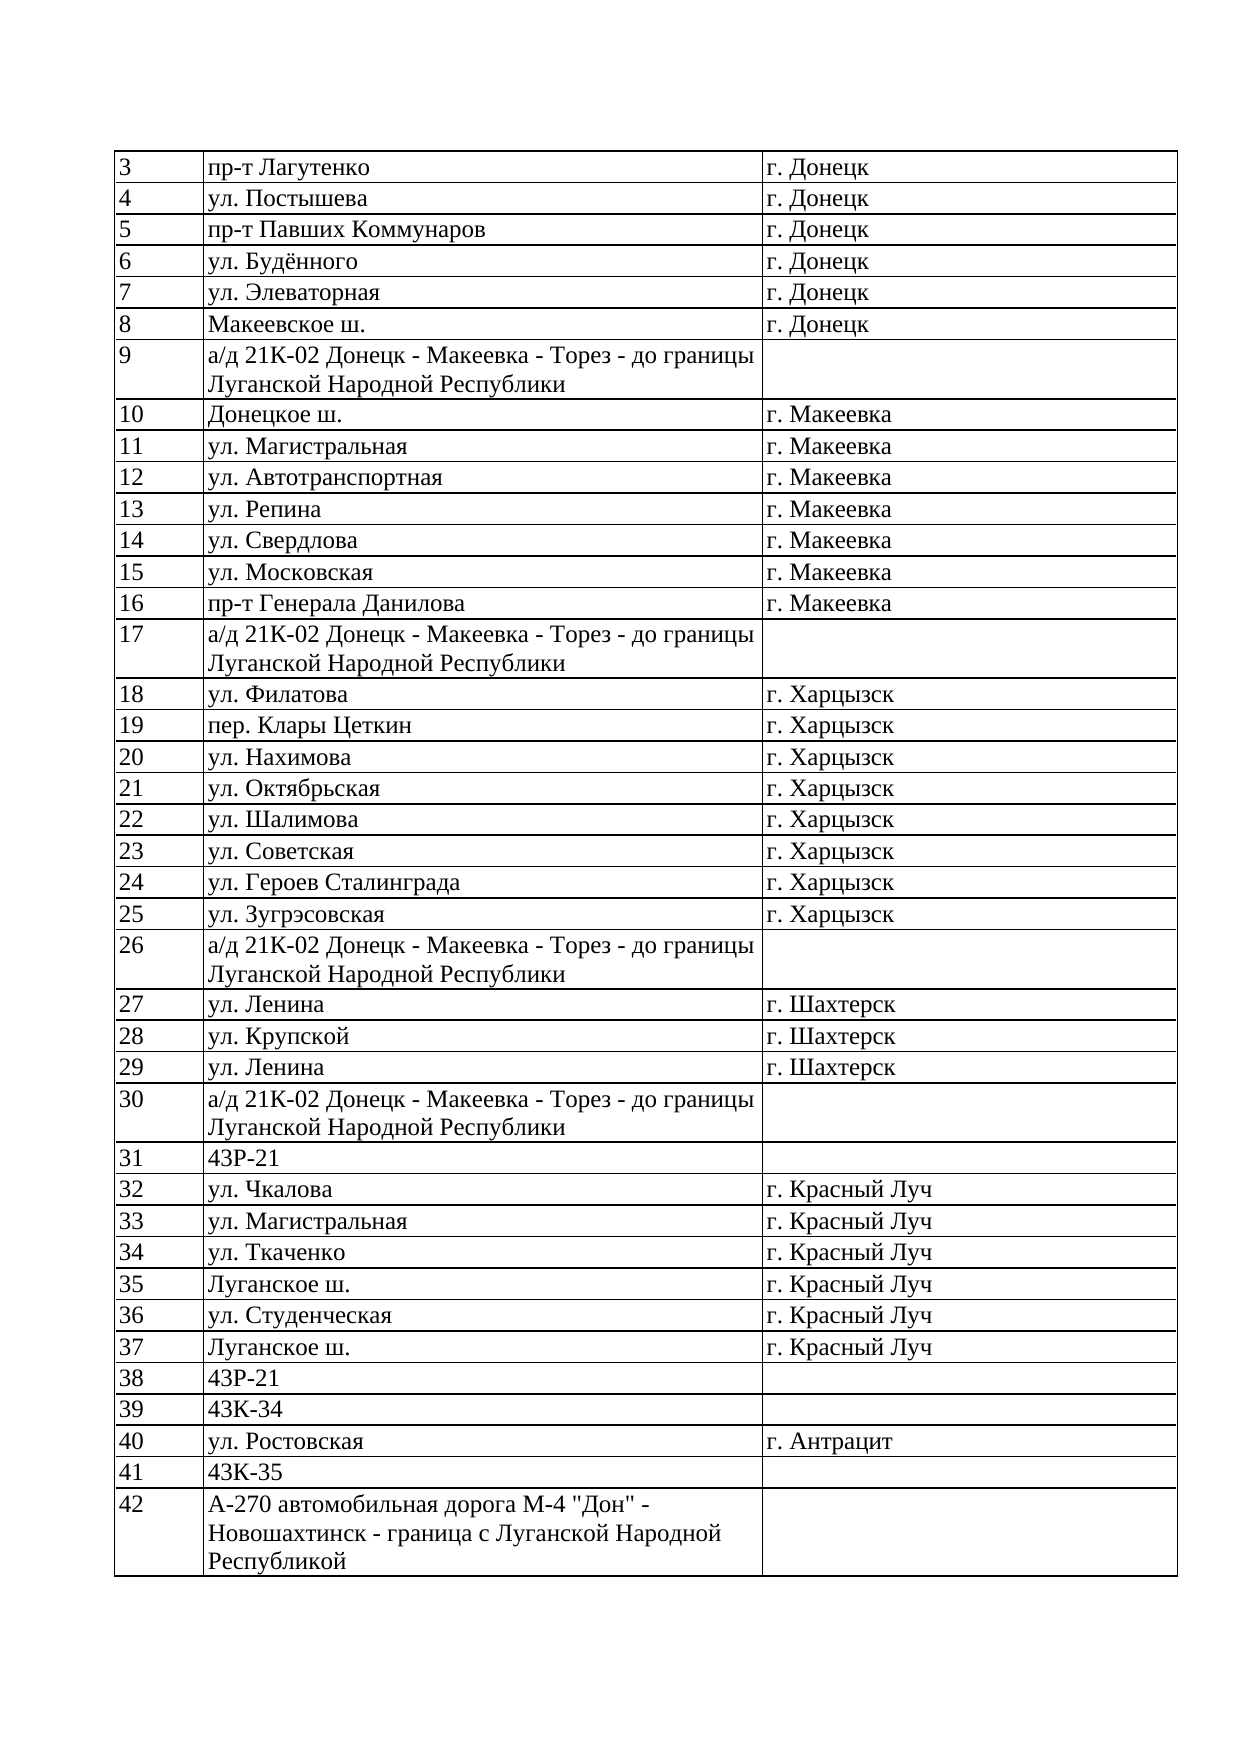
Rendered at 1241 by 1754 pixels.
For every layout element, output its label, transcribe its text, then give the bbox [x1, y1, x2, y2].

table_cell ул. Советская [204, 836, 762, 866]
table_cell 42 [115, 1488, 203, 1575]
table_cell [763, 1082, 1177, 1141]
table_cell г. Красный Луч [763, 1299, 1177, 1330]
table_cell 10 [115, 399, 203, 429]
table_cell г. Макеевка [763, 587, 1177, 618]
table_cell а/д 21К-02 Донецк - Макеевка - Торез - до границы Луганской Народной Республики [204, 620, 762, 677]
table_cell 33 [115, 1205, 203, 1236]
table_cell 15 [115, 556, 203, 587]
table_cell г. Макеевка [763, 555, 1177, 587]
table_cell ул. Магистральная [204, 1206, 762, 1236]
table_cell г. Красный Луч [763, 1173, 1177, 1204]
table_cell 32 [115, 1174, 203, 1204]
table_cell г. Донецк [763, 152, 1177, 181]
table_cell 3 [115, 152, 203, 181]
table_cell 28 [115, 1020, 203, 1051]
table_cell а/д 21К-02 Донецк - Макеевка - Торез - до границы Луганской Народной Республики [204, 1084, 762, 1141]
table_cell [763, 1141, 1177, 1173]
table_cell [763, 1361, 1177, 1393]
table_cell г. Харцызск [763, 740, 1177, 771]
table_cell г. Донецк [763, 244, 1177, 276]
table_cell [763, 1456, 1177, 1487]
table_cell 22 [115, 804, 203, 834]
table_cell Луганское ш. [204, 1269, 762, 1298]
table_cell г. Донецк [763, 181, 1177, 213]
table_cell ул. Автотранспортная [204, 462, 762, 492]
table_cell 11 [115, 430, 203, 461]
table_cell 23 [115, 835, 203, 866]
table_cell [763, 618, 1177, 677]
table_cell 19 [115, 710, 203, 740]
table_cell ул. Ленина [204, 990, 762, 1019]
table_cell 9 [115, 340, 203, 398]
table_cell 37 [115, 1331, 203, 1361]
table_cell а/д 21К-02 Донецк - Макеевка - Торез - до границы Луганской Народной Республики [204, 340, 762, 398]
table_cell 26 [115, 930, 203, 988]
table_cell г. Шахтерск [763, 1051, 1177, 1082]
table_cell 13 [115, 493, 203, 524]
table_cell 6 [115, 245, 203, 276]
table_cell 36 [115, 1300, 203, 1330]
table_cell ул. Репина [204, 494, 762, 524]
table_cell 39 [115, 1394, 203, 1424]
table_cell г. Харцызск [763, 803, 1177, 834]
table_cell ул. Крупской [204, 1021, 762, 1051]
table_cell 24 [115, 867, 203, 897]
table_cell г. Харцызск [763, 709, 1177, 740]
table_cell Макеевское ш. [204, 309, 762, 339]
table_cell 14 [115, 525, 203, 555]
table_cell 29 [115, 1052, 203, 1082]
table_cell [763, 1487, 1177, 1575]
table_cell 43К-34 [204, 1395, 762, 1424]
table_cell 27 [115, 989, 203, 1019]
table_cell Луганское ш. [204, 1332, 762, 1361]
table_cell г. Донецк [763, 307, 1177, 339]
table_cell г. Красный Луч [763, 1236, 1177, 1267]
table_cell г. Макеевка [763, 398, 1177, 429]
table_cell ул. Постышева [204, 183, 762, 213]
table_cell 43Р-21 [204, 1363, 762, 1393]
table_cell 5 [115, 214, 203, 244]
table_cell пр-т Лагутенко [204, 152, 762, 181]
table_cell г. Макеевка [763, 524, 1177, 555]
table_cell пр-т Павших Коммунаров [204, 215, 762, 244]
table_cell 4 [115, 183, 203, 213]
table_cell г. Макеевка [763, 461, 1177, 492]
table_cell г. Красный Луч [763, 1204, 1177, 1236]
table_cell 34 [115, 1237, 203, 1267]
table_cell г. Харцызск [763, 771, 1177, 803]
table_cell 31 [115, 1142, 203, 1173]
table_cell ул. Героев Сталинграда [204, 867, 762, 897]
table_cell 30 [115, 1083, 203, 1141]
table_cell ул. Нахимова [204, 742, 762, 771]
table_cell ул. Октябрьская [204, 773, 762, 803]
table_cell 41 [115, 1457, 203, 1487]
table_cell г. Макеевка [763, 492, 1177, 524]
table_cell г. Донецк [763, 213, 1177, 244]
table_cell 7 [115, 277, 203, 307]
table_cell ул. Чкалова [204, 1174, 762, 1204]
table_cell ул. Элеваторная [204, 277, 762, 307]
table_cell 17 [115, 619, 203, 677]
table_cell ул. Филатова [204, 679, 762, 708]
table_cell 12 [115, 462, 203, 492]
table_cell ул. Зугрэсовская [204, 899, 762, 929]
table_cell 43Р-21 [204, 1143, 762, 1173]
table_cell 21 [115, 773, 203, 803]
table_cell г. Красный Луч [763, 1267, 1177, 1298]
table_cell г. Харцызск [763, 677, 1177, 708]
table_cell ул. Московская [204, 557, 762, 587]
table_cell а/д 21К-02 Донецк - Макеевка - Торез - до границы Луганской Народной Республики [204, 930, 762, 988]
table_cell [763, 1393, 1177, 1424]
table_cell 38 [115, 1363, 203, 1393]
table_cell г. Харцызск [763, 866, 1177, 897]
table_cell 8 [115, 308, 203, 339]
table_cell Донецкое ш. [204, 400, 762, 429]
table_cell ул. Ленина [204, 1052, 762, 1082]
table_cell г. Красный Луч [763, 1330, 1177, 1361]
table_cell г. Шахтерск [763, 1019, 1177, 1051]
table_cell пер. Клары Цеткин [204, 710, 762, 740]
table_cell 16 [115, 588, 203, 618]
table_cell 20 [115, 741, 203, 771]
table_cell ул. Ростовская [204, 1426, 762, 1456]
table_cell 43К-35 [204, 1457, 762, 1487]
table_cell г. Харцызск [763, 897, 1177, 929]
table_cell пр-т Генерала Данилова [204, 588, 762, 618]
table_cell 35 [115, 1268, 203, 1298]
table_cell г. Харцызск [763, 834, 1177, 866]
table_cell 25 [115, 898, 203, 929]
table_cell ул. Будённого [204, 246, 762, 276]
table_cell 40 [115, 1425, 203, 1456]
table_cell [763, 339, 1177, 398]
table_cell [763, 929, 1177, 988]
table_cell г. Шахтерск [763, 988, 1177, 1019]
table_cell ул. Ткаченко [204, 1237, 762, 1267]
table_cell г. Макеевка [763, 429, 1177, 461]
table_cell г. Антрацит [763, 1424, 1177, 1456]
table_cell ул. Магистральная [204, 431, 762, 461]
table_cell А-270 автомобильная дорога М-4 "Дон" - Новошахтинск - граница с Луганской Народной Республикой [204, 1489, 762, 1575]
table_cell ул. Шалимова [204, 805, 762, 834]
table_cell ул. Свердлова [204, 525, 762, 555]
table_cell 18 [115, 678, 203, 708]
table_cell ул. Студенческая [204, 1300, 762, 1330]
table_cell г. Донецк [763, 276, 1177, 307]
